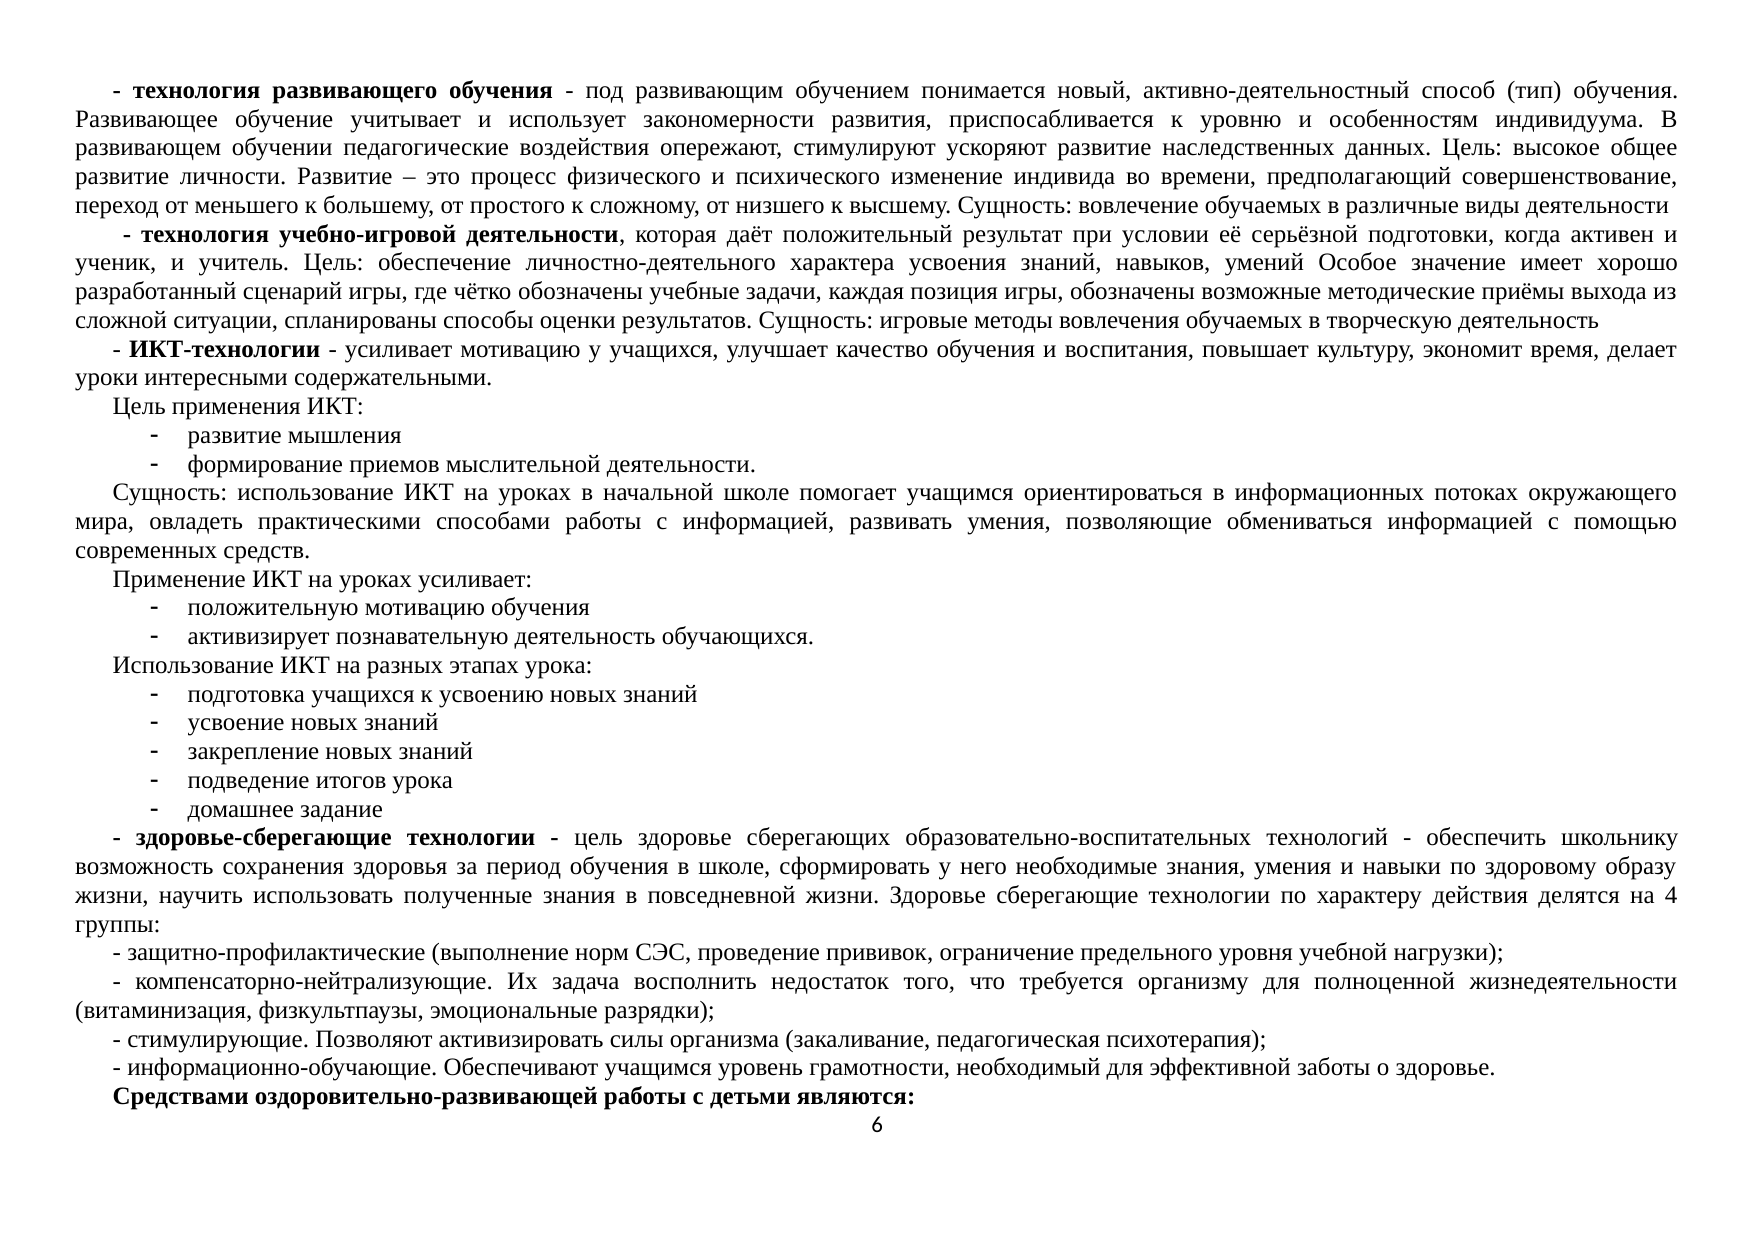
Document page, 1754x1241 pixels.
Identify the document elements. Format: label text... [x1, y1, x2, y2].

list домашнее задание [150, 794, 1679, 822]
text Применение ИКТ на уроках усиливает: [75, 564, 1679, 592]
text Средствами оздоровительно-развивающей работы с детьми являются: [75, 1081, 1679, 1110]
text - технология учебно-игровой деятельности, которая даёт положительный результат при условии её серьёзной подготовки, когда активен и ученик, и учитель. Цель: обеспечение личностно-деятельного характера усвоения знаний, навыков, умений Особое значение имеет хорошо разработанный сценарий игры, где чётко обозначены учебные задачи, каждая позиция игры, обозначены возможные методические приёмы выхода из сложной ситуации, спланированы способы оценки результатов. Сущность: игровые методы вовлечения обучаемых в творческую деятельность [75, 219, 1679, 334]
text Сущность: использование ИКТ на уроках в начальной школе помогает учащимся ориентироваться в информационных потоках окружающего мира, овладеть практическими способами работы с информацией, развивать умения, позволяющие обмениваться информацией с помощью современных средств. [75, 477, 1679, 564]
text - защитно-профилактические (выполнение норм СЭС, проведение прививок, ограничение предельного уровня учебной нагрузки); [75, 937, 1679, 966]
list развитие мышления [150, 420, 1679, 449]
list подведение итогов урока [150, 765, 1679, 794]
list формирование приемов мыслительной деятельности. [150, 449, 1679, 477]
list положительную мотивацию обучения [150, 592, 1679, 621]
list подготовка учащихся к усвоению новых знаний [150, 679, 1679, 707]
text - стимулирующие. Позволяют активизировать силы организма (закаливание, педагогическая психотерапия); [75, 1024, 1679, 1052]
text Использование ИКТ на разных этапах урока: [75, 650, 1679, 679]
text Цель применения ИКТ: [75, 391, 1679, 420]
list закрепление новых знаний [150, 736, 1679, 765]
text - компенсаторно-нейтрализующие. Их задача восполнить недостаток того, что требуется организму для полноценной жизнедеятельности (витаминизация, физкультпаузы, эмоциональные разрядки); [75, 966, 1679, 1024]
text - здоровье-сберегающие технологии - цель здоровье сберегающих образовательно-воспитательных технологий - обеспечить школьнику возможность сохранения здоровья за период обучения в школе, сформировать у него необходимые знания, умения и навыки по здоровому образу жизни, научить использовать полученные знания в повседневной жизни. Здоровье сберегающие технологии по характеру действия делятся на 4 группы: [75, 822, 1679, 937]
text - технология развивающего обучения - под развивающим обучением понимается новый, активно-деятельностный способ (тип) обучения. Развивающее обучение учитывает и использует закономерности развития, приспосабливается к уровню и особенностям индивидуума. В развивающем обучении педагогические воздействия опережают, стимулируют ускоряют развитие наследственных данных. Цель: высокое общее развитие личности. Развитие – это процесс физического и психического изменение индивида во времени, предполагающий совершенствование, переход от меньшего к большему, от простого к сложному, от низшего к высшему. Сущность: вовлечение обучаемых в различные виды деятельности [75, 75, 1679, 219]
list активизирует познавательную деятельность обучающихся. [150, 621, 1679, 650]
text - информационно-обучающие. Обеспечивают учащимся уровень грамотности, необходимый для эффективной заботы о здоровье. [75, 1052, 1679, 1081]
list усвоение новых знаний [150, 707, 1679, 736]
text - ИКТ-технологии - усиливает мотивацию у учащихся, улучшает качество обучения и воспитания, повышает культуру, экономит время, делает уроки интересными содержательными. [75, 334, 1679, 391]
